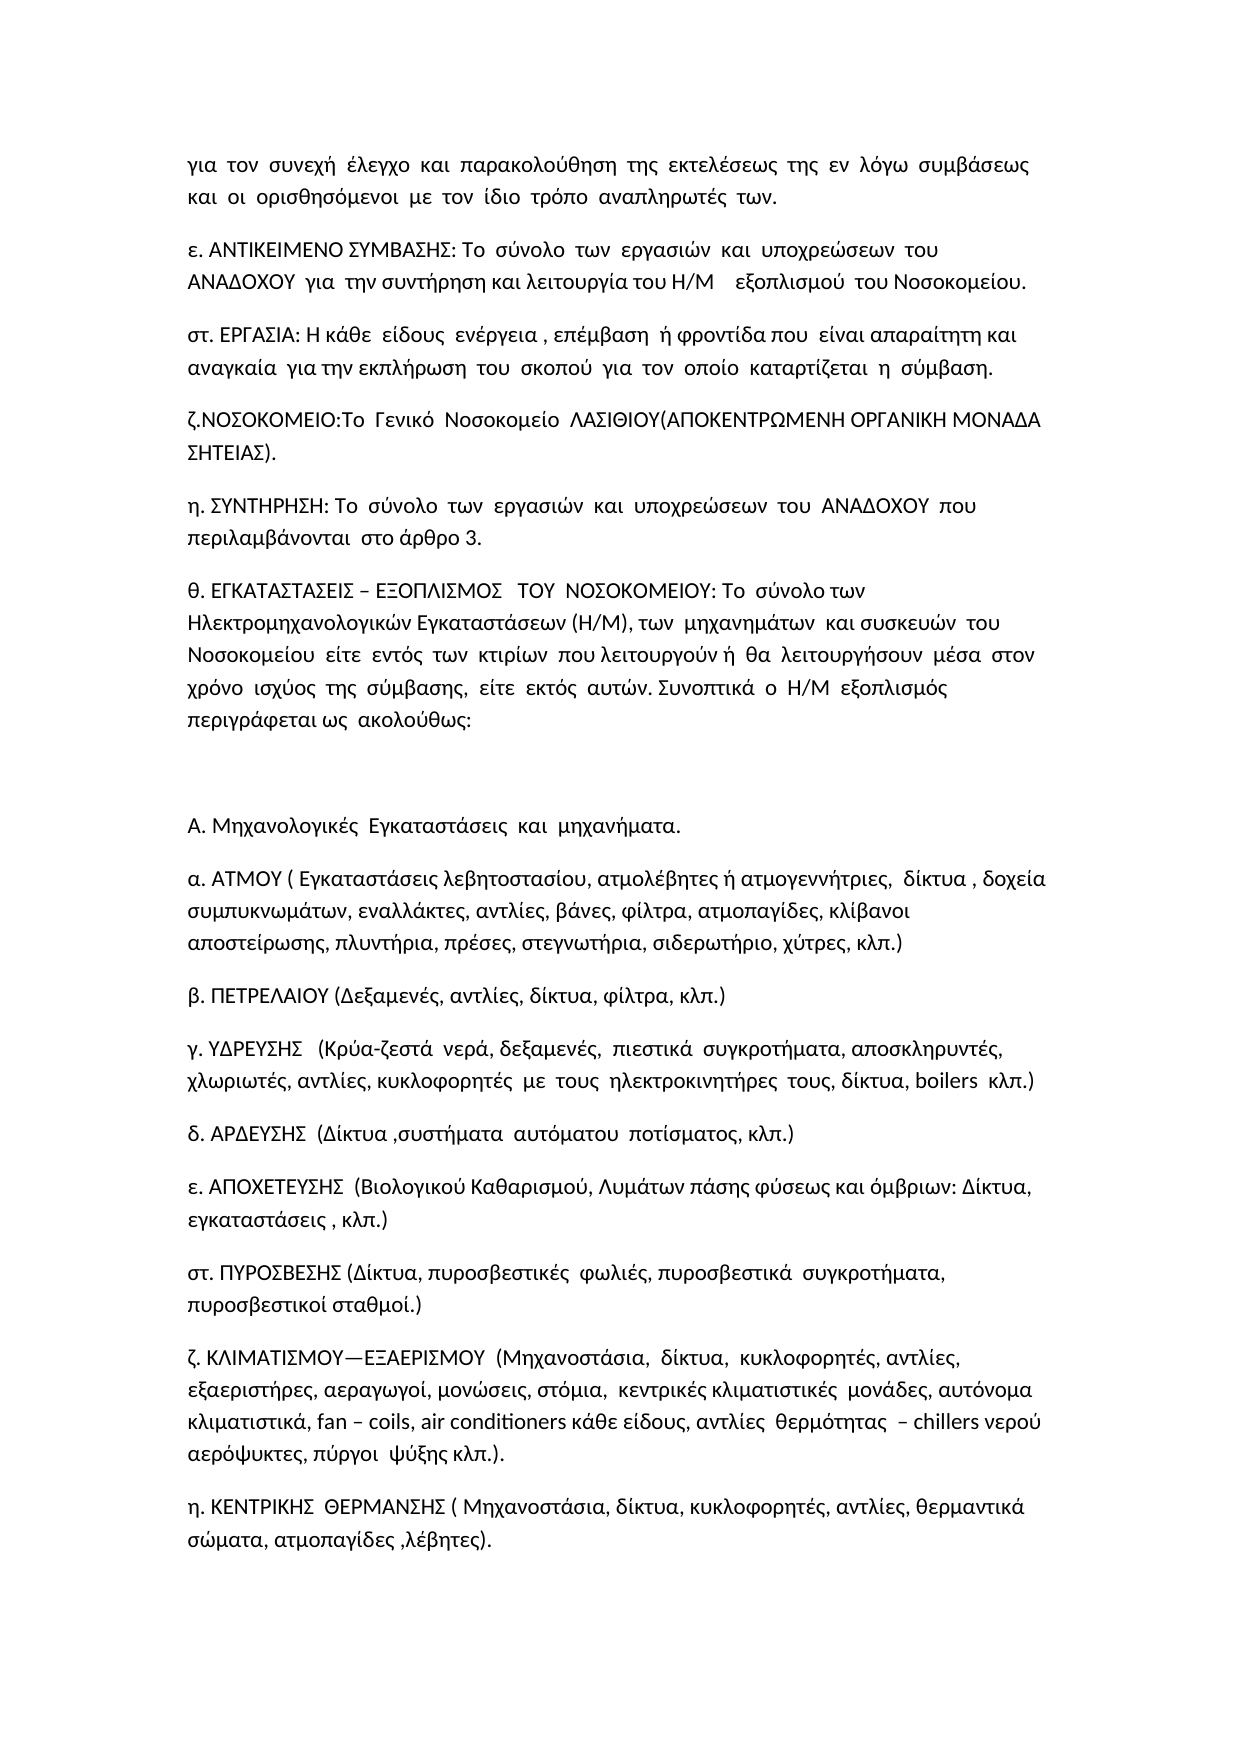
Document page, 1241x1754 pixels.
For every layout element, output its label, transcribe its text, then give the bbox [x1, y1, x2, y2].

text η. ΣΥΝΤΗΡΗΣΗ: Το σύνολο των εργασιών και υποχρεώσεων του ΑΝΑΔΟΧΟΥ που περιλαμβάνονται στο άρθρο 3. [187, 491, 1053, 551]
text στ. ΠΥΡΟΣΒΕΣΗΣ (Δίκτυα, πυροσβεστικές φωλιές, πυροσβεστικά συγκροτήματα, πυροσβεστικοί σταθμοί.) [187, 1258, 1053, 1318]
text στ. ΕΡΓΑΣΙΑ: H κάθε είδους ενέργεια , επέμβαση ή φροντίδα που είναι απαραίτητη και αναγκαία για την εκπλήρωση του σκοπού για τον οποίο καταρτίζεται η σύμβαση. [187, 320, 1053, 381]
text ε. ΑΝΤΙΚΕΙΜΕΝΟ ΣΥΜΒΑΣΗΣ: Το σύνολο των εργασιών και υποχρεώσεων του ΑΝΑΔΟΧΟΥ για την συντήρηση και λειτουργία του Η/Μ εξοπλισμού του Νοσοκομείου. [187, 235, 1053, 295]
text Α. Μηχανολογικές Εγκαταστάσεις και μηχανήματα. [187, 811, 1053, 839]
text ζ. ΚΛΙΜΑΤΙΣΜΟΥ—ΕΞΑΕΡΙΣΜΟΥ (Μηχανοστάσια, δίκτυα, κυκλοφορητές, αντλίες, εξαεριστήρες, αεραγωγοί, μονώσεις, στόμια, κεντρικές κλιματιστικές μονάδες, αυτόνομα κλιματιστικά, fan – coils, air conditioners κάθε είδους, αντλίες θερμότητας – chillers νερού αερόψυκτες, πύργοι ψύξης κλπ.). [187, 1343, 1053, 1467]
text α. ΑΤΜΟΥ ( Εγκαταστάσεις λεβητοστασίου, ατμολέβητες ή ατμογεννήτριες, δίκτυα , δοχεία συμπυκνωμάτων, εναλλάκτες, αντλίες, βάνες, φίλτρα, ατμοπαγίδες, κλίβανοι αποστείρωσης, πλυντήρια, πρέσες, στεγνωτήρια, σιδερωτήριο, χύτρες, κλπ.) [187, 864, 1053, 956]
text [187, 150, 1053, 210]
text β. ΠΕΤΡΕΛΑΙΟΥ (Δεξαμενές, αντλίες, δίκτυα, φίλτρα, κλπ.) [187, 981, 1053, 1009]
text η. ΚΕΝΤΡΙΚΗΣ ΘΕΡΜΑΝΣΗΣ ( Μηχανοστάσια, δίκτυα, κυκλοφορητές, αντλίες, θερμαντικά σώματα, ατμοπαγίδες ,λέβητες). [187, 1492, 1053, 1553]
text δ. ΑΡΔΕΥΣΗΣ (Δίκτυα ,συστήματα αυτόματου ποτίσματος, κλπ.) [187, 1119, 1053, 1147]
text ζ.ΝΟΣΟΚΟΜΕΙΟ:To Γενικό Νοσοκομείο ΛΑΣΙΘΙΟΥ(ΑΠΟΚΕΝΤΡΩΜΕΝΗ ΟΡΓΑΝΙΚΗ ΜΟΝΑΔΑ ΣΗΤΕΙΑΣ). [187, 406, 1053, 466]
text γ. ΥΔΡΕΥΣΗΣ (Κρύα-ζεστά νερά, δεξαμενές, πιεστικά συγκροτήματα, αποσκληρυντές, χλωριωτές, αντλίες, κυκλοφορητές με τους ηλεκτροκινητήρες τους, δίκτυα, boilers κλπ.) [187, 1034, 1053, 1094]
text θ. ΕΓΚΑΤΑΣΤΑΣΕΙΣ – ΕΞΟΠΛΙΣΜΟΣ ΤΟΥ ΝΟΣΟΚΟΜΕΙΟΥ: To σύνολο των Ηλεκτρομηχανολογικών Εγκαταστάσεων (H/M), των μηχανημάτων και συσκευών του Νοσοκομείου είτε εντός των κτιρίων που λειτουργούν ή θα λειτουργήσουν μέσα στον χρόνο ισχύος της σύμβασης, είτε εκτός αυτών. Συνοπτικά ο Η/Μ εξοπλισμός περιγράφεται ως ακολούθως: [187, 576, 1053, 733]
text ε. ΑΠΟΧΕΤΕΥΣΗΣ (Βιολογικού Καθαρισμού, Λυμάτων πάσης φύσεως και όμβριων: Δίκτυα, εγκαταστάσεις , κλπ.) [187, 1172, 1053, 1233]
